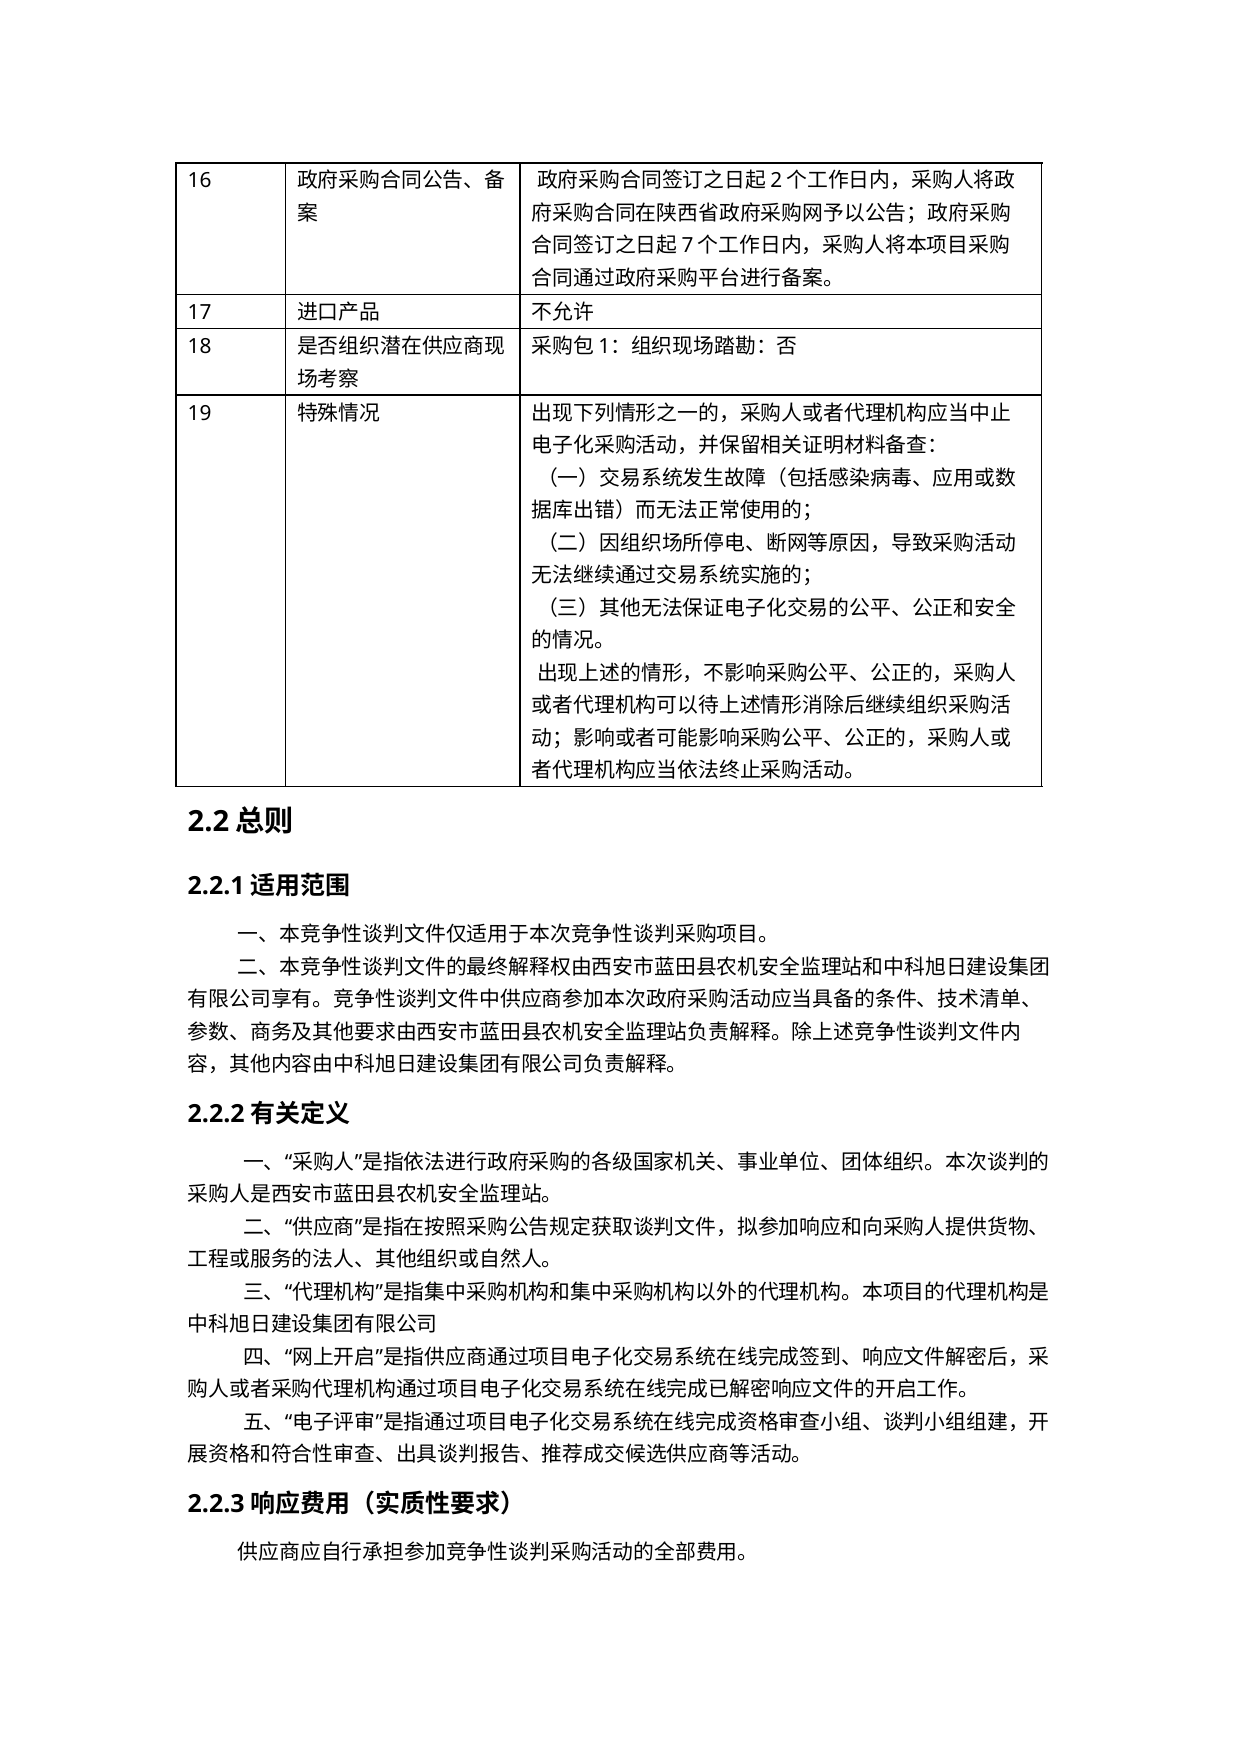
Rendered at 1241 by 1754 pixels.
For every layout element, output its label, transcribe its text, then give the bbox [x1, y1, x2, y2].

text 2.2总则 [187, 787, 1053, 852]
table_cell 是否组织潜在供应商现场考察 [286, 329, 519, 394]
table_cell 不允许 [521, 295, 1041, 328]
table_cell 19 [177, 396, 285, 786]
text 四、“网上开启”是指供应商通过项目电子化交易系统在线完成签到、响应文件解密后，采购人或者采购代理机构通过项目电子化交易系统在线完成已解密响应文件的开启工作。 [187, 1340, 1053, 1405]
text 二、“供应商”是指在按照采购公告规定获取谈判文件，拟参加响应和向采购人提供货物、工程或服务的法人、其他组织或自然人。 [187, 1210, 1053, 1275]
text 二、本竞争性谈判文件的最终解释权由西安市蓝田县农机安全监理站和中科旭日建设集团有限公司享有。竞争性谈判文件中供应商参加本次政府采购活动应当具备的条件、技术清单、参数、商务及其他要求由西安市蓝田县农机安全监理站负责解释。除上述竞争性谈判文件内容，其他内容由中科旭日建设集团有限公司负责解释。 [187, 950, 1053, 1080]
text 五、“电子评审”是指通过项目电子化交易系统在线完成资格审查小组、谈判小组组建，开展资格和符合性审查、出具谈判报告、推荐成交候选供应商等活动。 [187, 1405, 1053, 1470]
table_cell 特殊情况 [286, 396, 519, 786]
table_cell 17 [177, 295, 285, 328]
table_cell 采购包1：组织现场踏勘：否 [521, 329, 1041, 394]
table_cell 进口产品 [286, 295, 519, 328]
text 三、“代理机构”是指集中采购机构和集中采购机构以外的代理机构。本项目的代理机构是中科旭日建设集团有限公司 [187, 1275, 1053, 1340]
table_cell 18 [177, 329, 285, 394]
text 一、“采购人”是指依法进行政府采购的各级国家机关、事业单位、团体组织。本次谈判的采购人是西安市蓝田县农机安全监理站。 [187, 1145, 1053, 1210]
text 2.2.1适用范围 [187, 852, 1053, 917]
table_cell 政府采购合同公告、备案 [286, 164, 519, 293]
table_cell 16 [177, 164, 285, 293]
text 2.2.2有关定义 [187, 1080, 1053, 1145]
text 供应商应自行承担参加竞争性谈判采购活动的全部费用。 [187, 1535, 1053, 1567]
text 2.2.3响应费用（实质性要求） [187, 1470, 1053, 1535]
text 一、本竞争性谈判文件仅适用于本次竞争性谈判采购项目。 [187, 917, 1053, 950]
table_cell 出现下列情形之一的，采购人或者代理机构应当中止电子化采购活动，并保留相关证明材料备查： （一）交易系统发生故障（包括感染病毒、应用或数据库出错）而无法正常使用的； （二）因组织场所停电、断网等原因，导致采购活动无法继续通过交易系统实施的； （三）其他无法保证电子化交易的公平、公正和安全的情况。 出现上述的情形，不影响采购公平、公正的，采购人或者代理机构可以待上述情形消除后继续组织采购活动；影响或者可能影响采购公平、公正的，采购人或者代理机构应当依法终止采购活动。 [521, 396, 1041, 786]
table_cell 政府采购合同签订之日起2个工作日内，采购人将政府采购合同在陕西省政府采购网予以公告；政府采购合同签订之日起7个工作日内，采购人将本项目采购合同通过政府采购平台进行备案。 [521, 164, 1041, 293]
